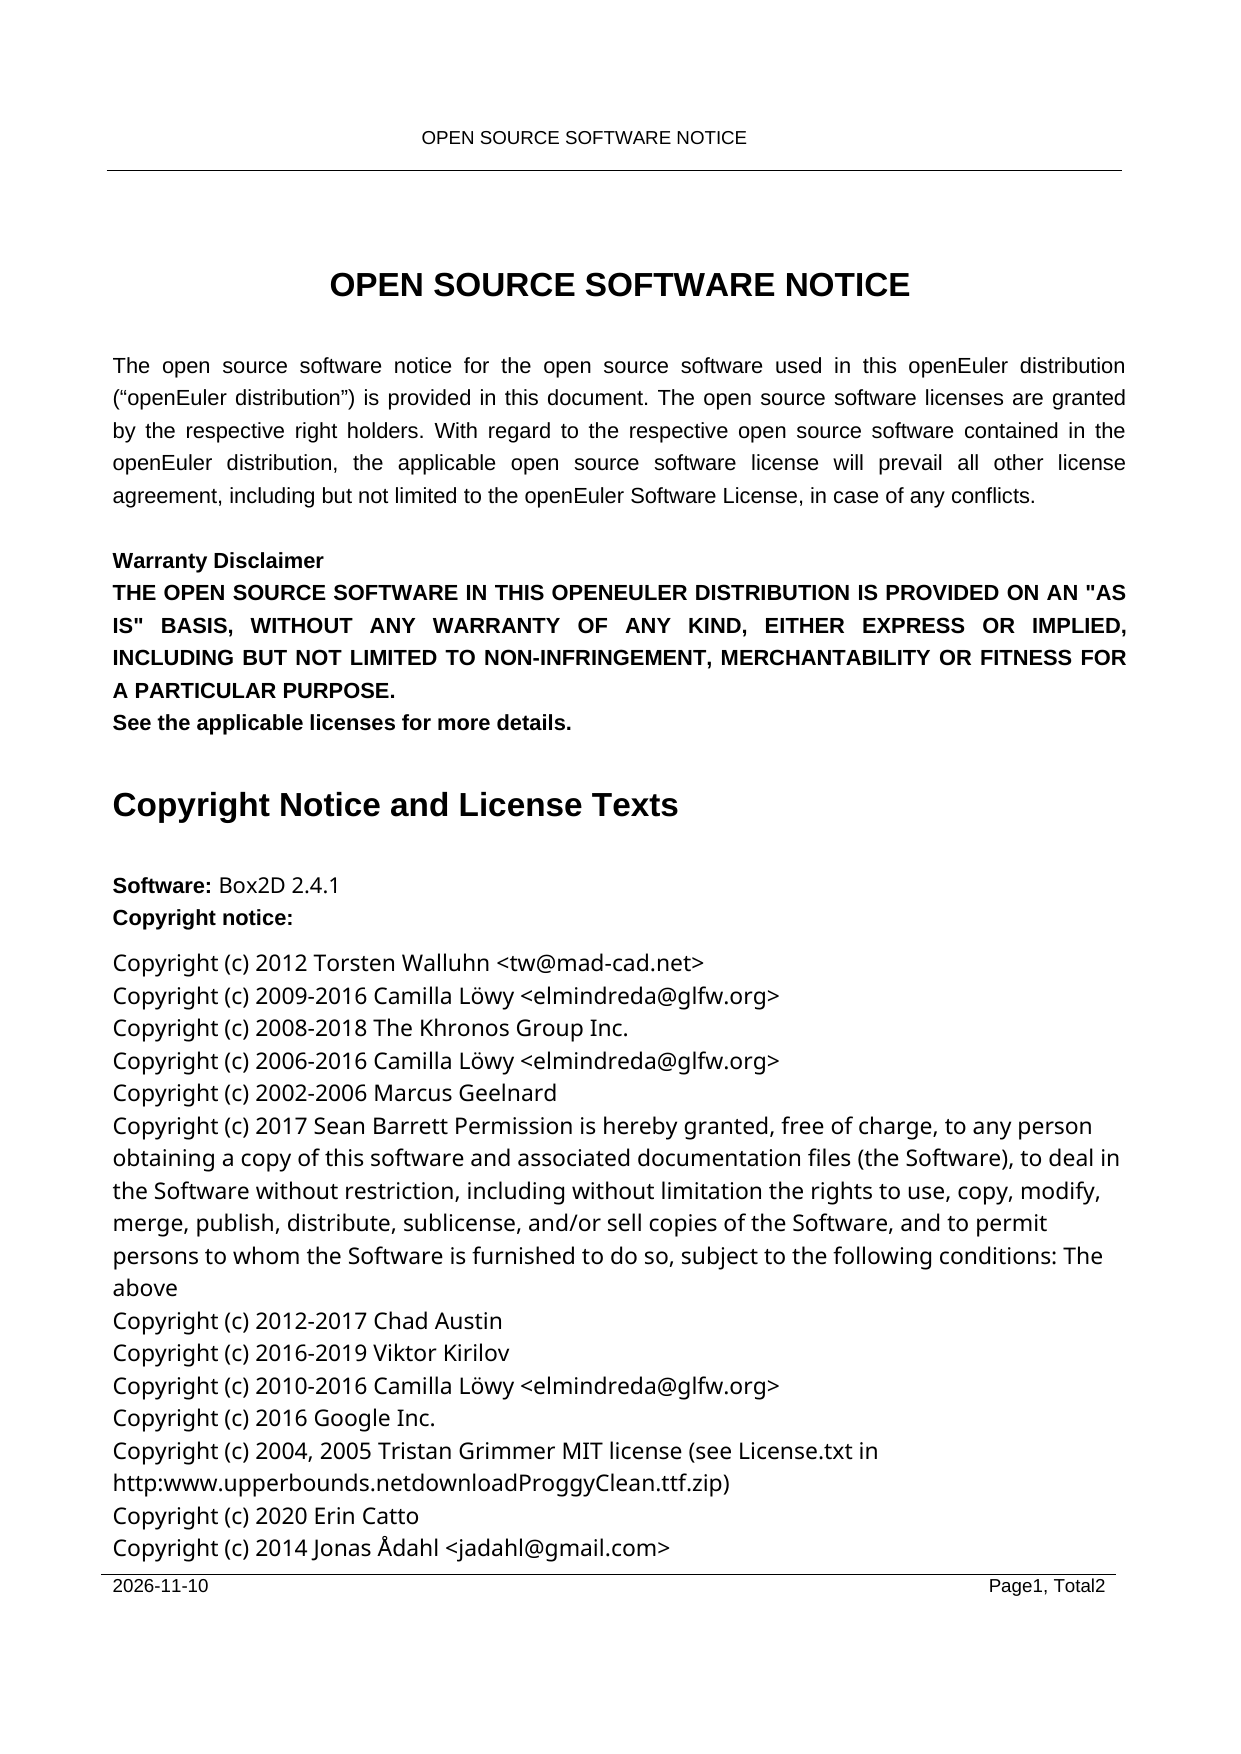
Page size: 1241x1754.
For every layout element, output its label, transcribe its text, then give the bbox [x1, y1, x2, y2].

text Copyright Notice and License Texts [112, 771, 1128, 836]
text Copyright notice: [112, 901, 1128, 934]
text Warranty Disclaimer [112, 544, 1128, 576]
text THE OPEN SOURCE SOFTWARE IN THIS OPENEULER DISTRIBUTION IS PROVIDED ON AN "AS IS" BASIS, WITHOUT ANY WARRANTY OF ANY KIND, EITHER EXPRESS OR IMPLIED, INCLUDING BUT NOT LIMITED TO NON-INFRINGEMENT, MERCHANTABILITY OR FITNESS FOR A PARTICULAR PURPOSE. See the applicable licenses for more details. [112, 576, 1128, 739]
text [112, 947, 1128, 1564]
title Software: Box2D 2.4.1 [112, 869, 1128, 901]
text The open source software notice for the open source software used in this openEuler distribution (“openEuler distribution”) is provided in this document. The open source software licenses are granted by the respective right holders. With regard to the respective open source software contained in the openEuler distribution, the applicable open source software license will prevail all other license agreement, including but not limited to the openEuler Software License, in case of any conflicts. [112, 349, 1128, 511]
text OPEN SOURCE SOFTWARE NOTICE [112, 251, 1128, 316]
